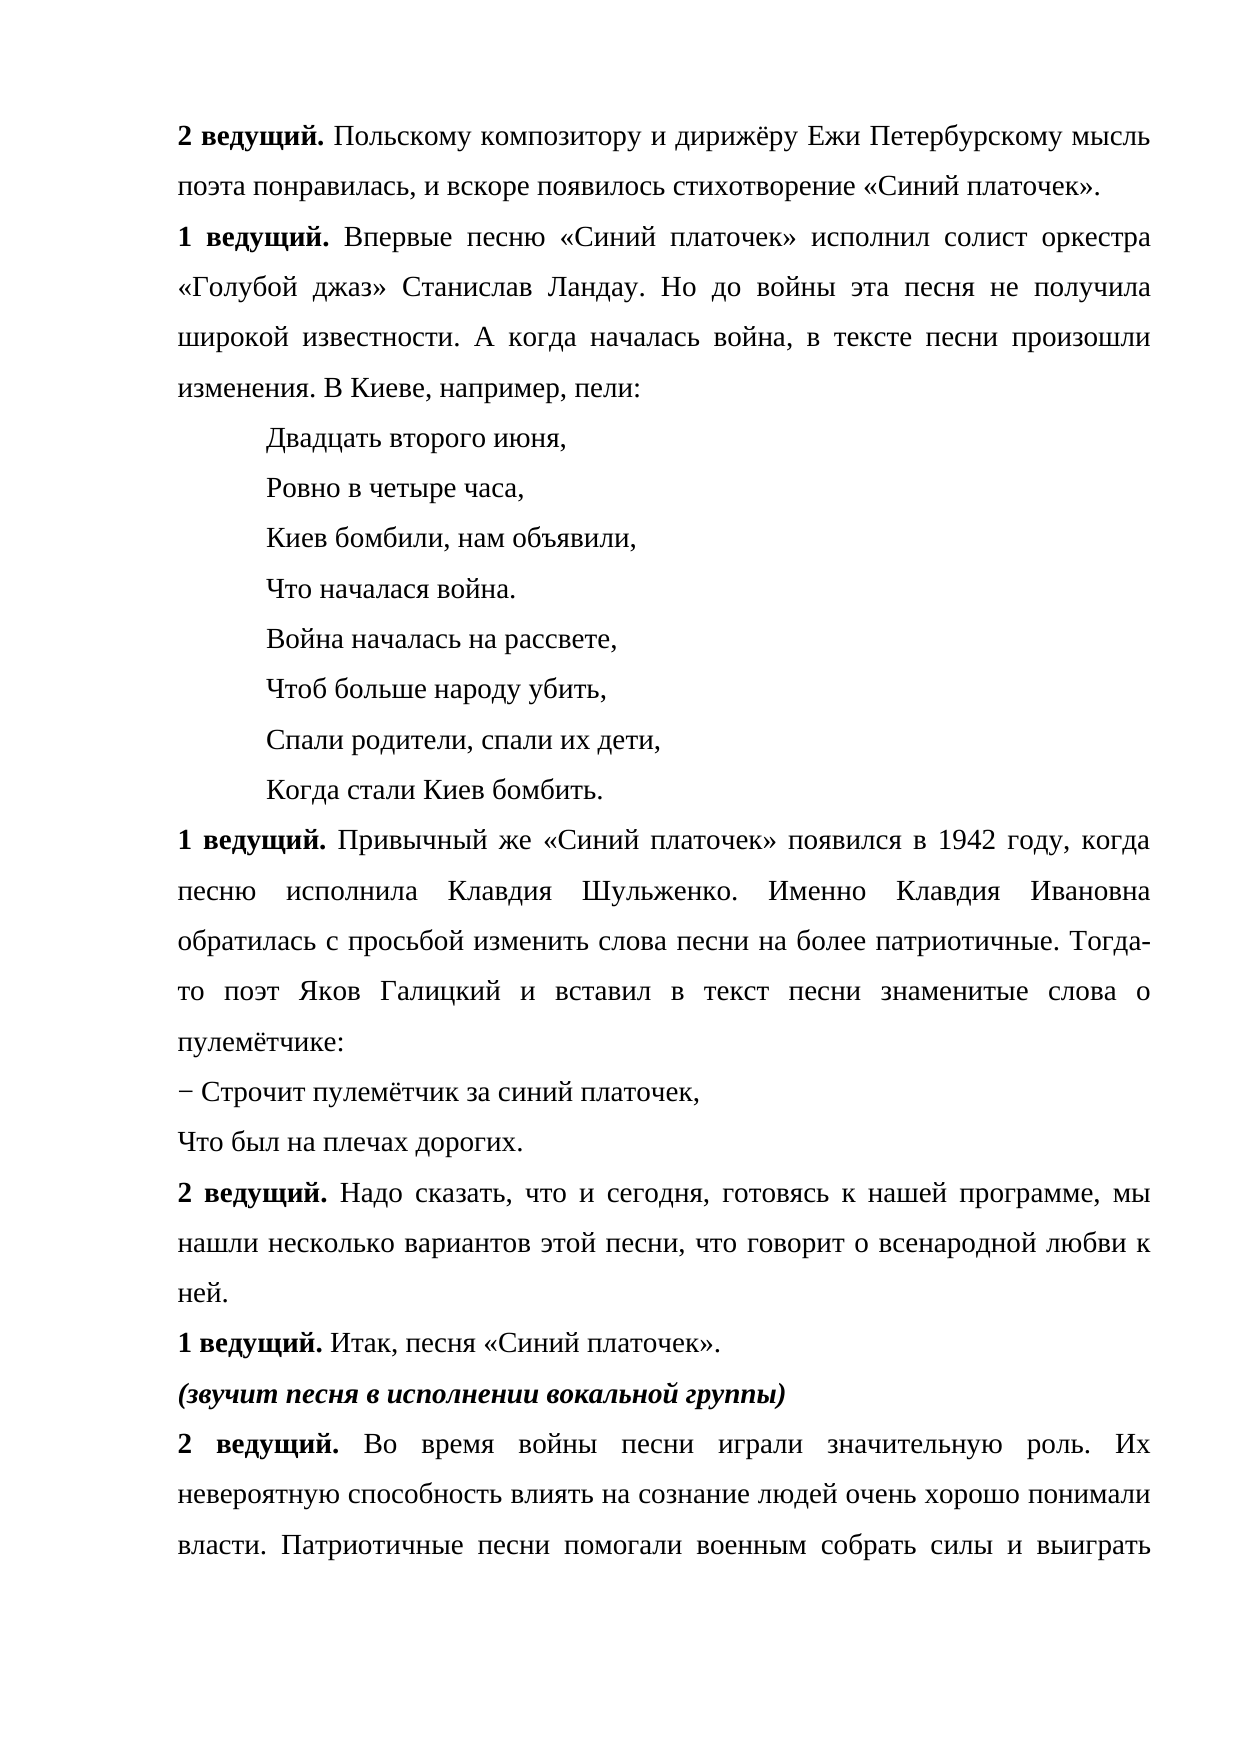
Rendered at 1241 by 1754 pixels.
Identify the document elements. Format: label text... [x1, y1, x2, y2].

text 2 ведущий. Надо сказать, что и сегодня, готовясь к нашей программе, мы нашли несколько вариантов этой песни, что говорит о всенародной любви к ней. [177, 1175, 1152, 1309]
text Война началась на рассвете, [177, 621, 1152, 655]
text (звучит песня в исполнении вокальной группы) [177, 1376, 1152, 1409]
text Что началася война. [177, 571, 1152, 604]
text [177, 1426, 1152, 1560]
text − Строчит пулемётчик за синий платочек, [177, 1074, 1152, 1108]
text Что был на плечах дорогих. [177, 1124, 1152, 1158]
text 1 ведущий. Итак, песня «Синий платочек». [177, 1326, 1152, 1359]
text 1 ведущий. Впервые песню «Синий платочек» исполнил солист оркестра «Голубой джаз» Станислав Ландау. Но до войны эта песня не получила широкой известности. А когда началась война, в тексте песни произошли изменения. В Киеве, например, пели: [177, 219, 1152, 403]
text Ровно в четыре часа, [177, 470, 1152, 504]
text Киев бомбили, нам объявили, [177, 521, 1152, 554]
text Двадцать второго июня, [177, 420, 1152, 453]
text Когда стали Киев бомбить. [177, 772, 1152, 806]
text 2 ведущий. Польскому композитору и дирижёру Ежи Петербурскому мысль поэта понравилась, и вскоре появилось стихотворение «Синий платочек». [177, 118, 1152, 202]
text Чтоб больше народу убить, [177, 672, 1152, 705]
text Спали родители, спали их дети, [177, 722, 1152, 755]
text 1 ведущий. Привычный же «Синий платочек» появился в 1942 году, когда песню исполнила Клавдия Шульженко. Именно Клавдия Ивановна обратилась с просьбой изменить слова песни на более патриотичные. Тогда-то поэт Яков Галицкий и вставил в текст песни знаменитые слова о пулемётчике: [177, 822, 1152, 1057]
